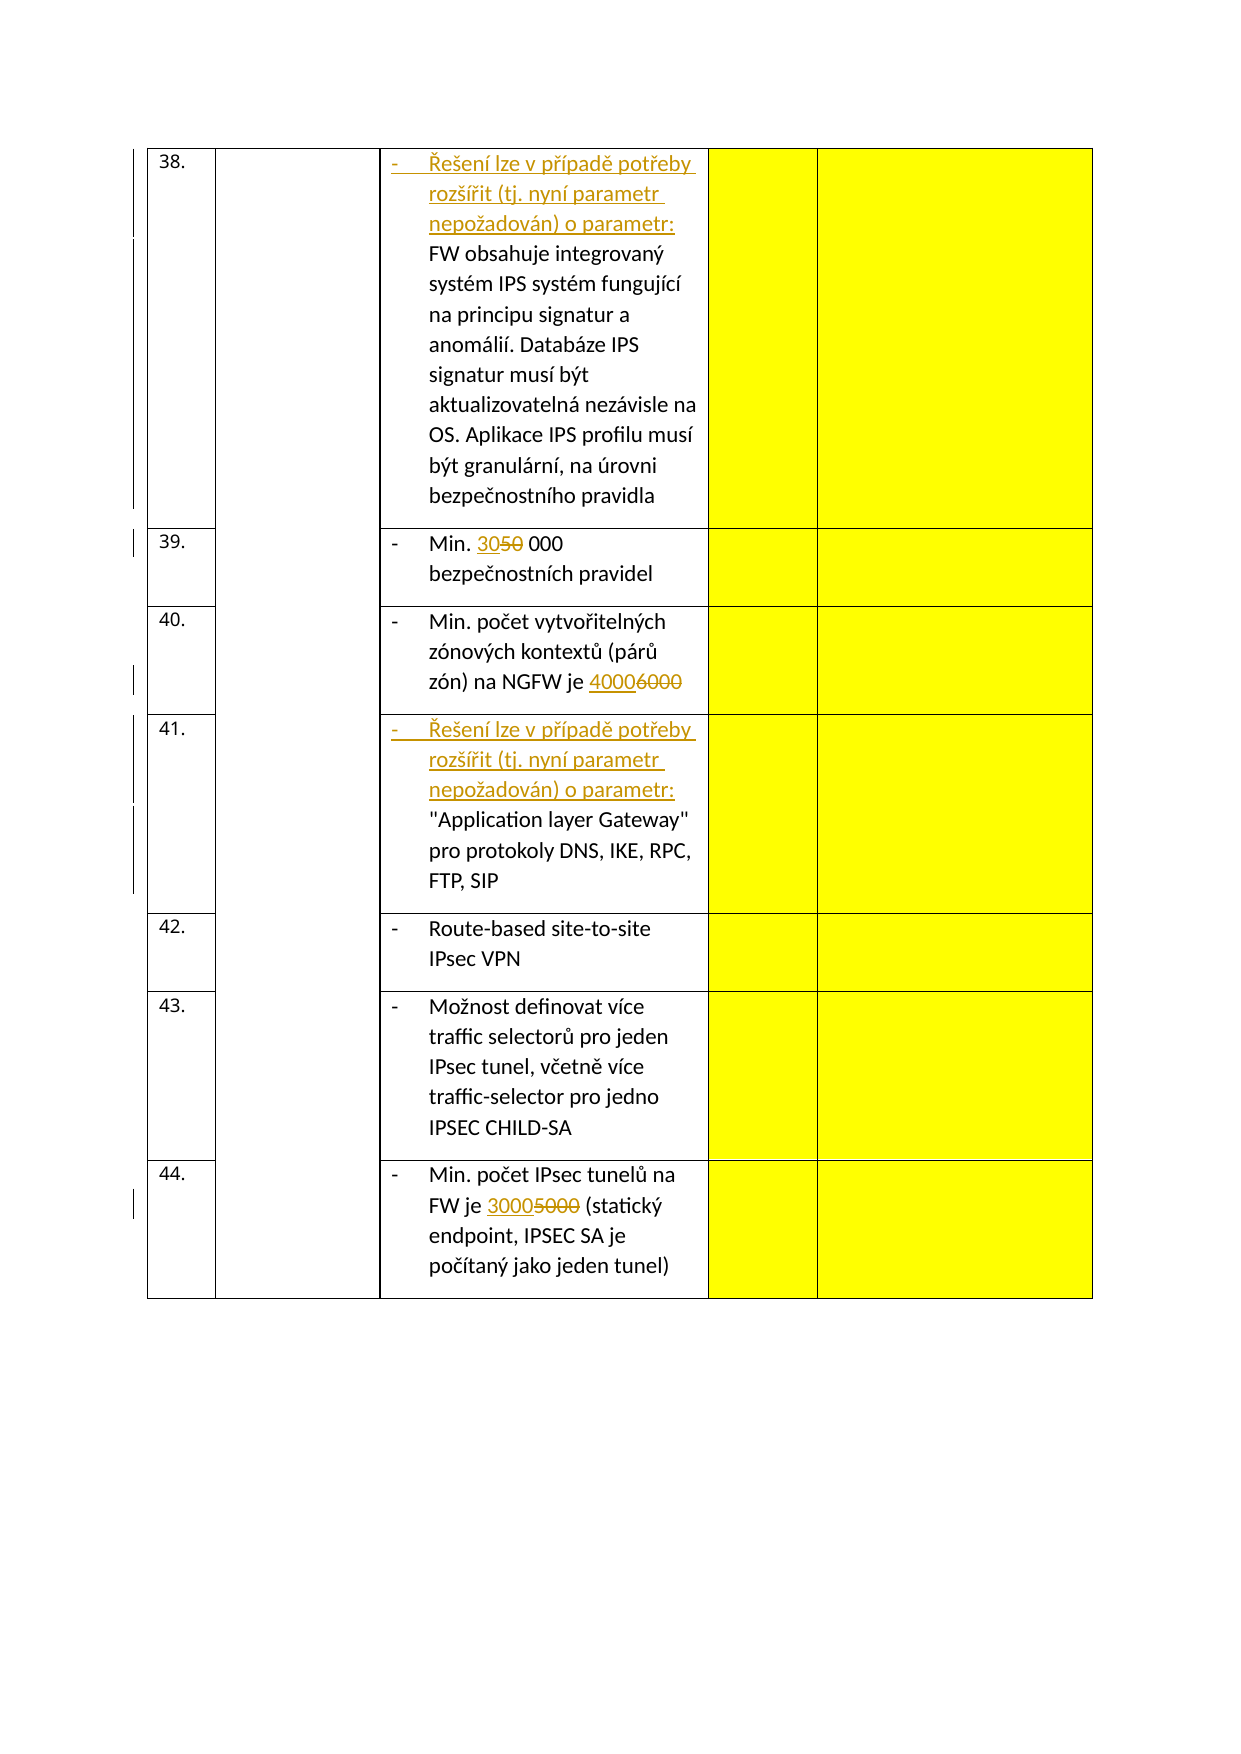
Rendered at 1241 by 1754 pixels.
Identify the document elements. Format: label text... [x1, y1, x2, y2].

table_cell [709, 607, 817, 714]
table_cell Min. počet vytvořitelných zónových kontextů (párů zón) na NGFW je [381, 607, 708, 714]
table_cell [148, 529, 215, 606]
table_cell [148, 1161, 215, 1298]
table_cell [709, 715, 817, 913]
table_cell [709, 1161, 817, 1298]
table_cell [709, 529, 817, 606]
table_cell [818, 149, 1092, 528]
table_cell [818, 992, 1092, 1159]
table_cell [148, 149, 215, 528]
table_cell [148, 992, 215, 1159]
table_cell [818, 914, 1092, 991]
table_cell [148, 914, 215, 991]
table_cell [818, 607, 1092, 714]
table_cell Min. počet IPsec tunelů na FW je (statický endpoint, IPSEC SA je počítaný jako jeden tunel) [381, 1161, 708, 1298]
table_cell [709, 914, 817, 991]
table_cell [148, 715, 215, 913]
table_cell [818, 1161, 1092, 1298]
table_cell "Application layer Gateway" pro protokoly DNS, IKE, RPC, FTP, SIP [381, 715, 708, 913]
table_cell [709, 149, 817, 528]
table_cell FW obsahuje integrovaný systém IPS systém fungující na principu signatur a anomálií. Databáze IPS signatur musí být aktualizovatelná nezávisle na OS. Aplikace IPS profilu musí být granulární, na úrovni bezpečnostního pravidla [381, 149, 708, 528]
table_cell Možnost definovat více traffic selectorů pro jeden IPsec tunel, včetně více traffic-selector pro jedno IPSEC CHILD-SA [381, 992, 708, 1159]
table_cell [818, 715, 1092, 913]
table_cell [818, 529, 1092, 606]
table_cell Min. 000 bezpečnostních pravidel [381, 529, 708, 606]
table_cell [709, 992, 817, 1159]
table_cell Route-based site-to-site IPsec VPN [381, 914, 708, 991]
table_cell [148, 607, 215, 714]
